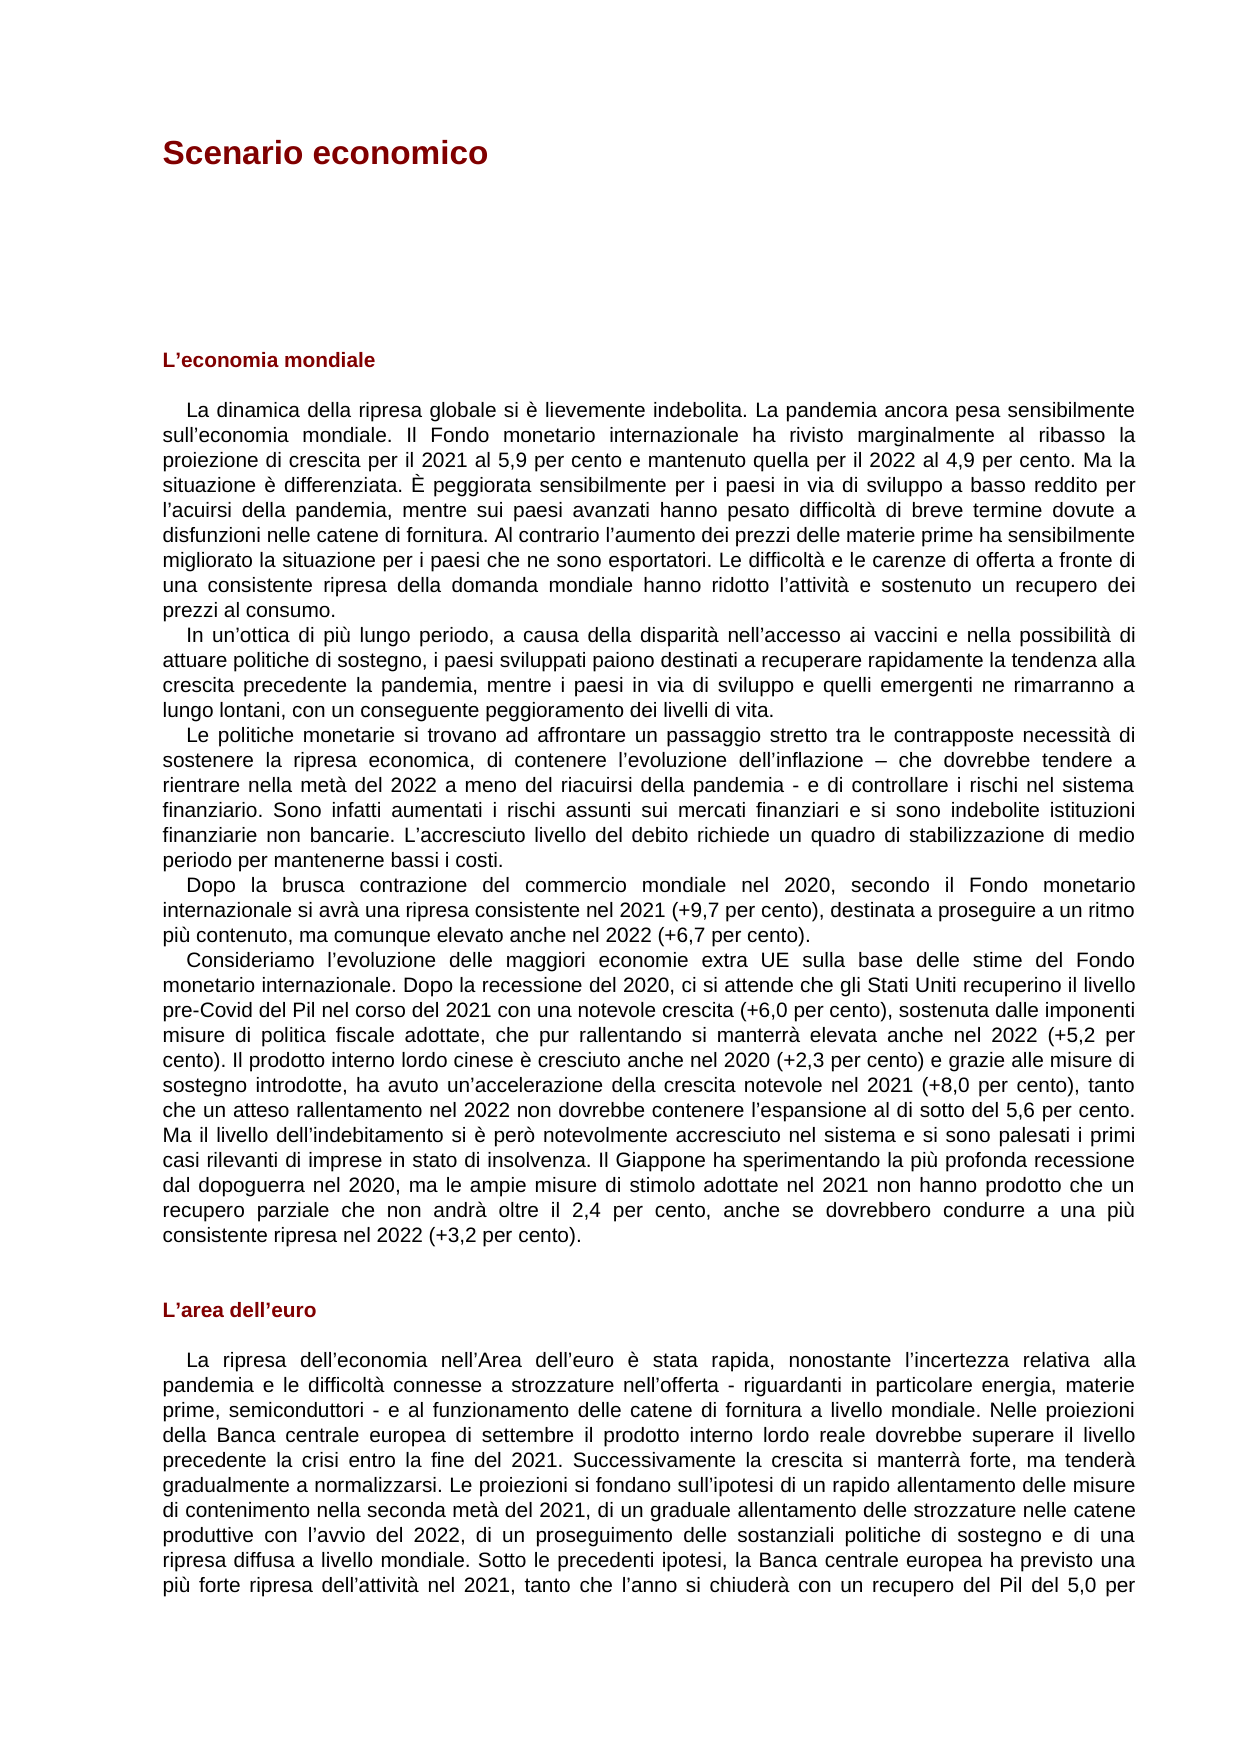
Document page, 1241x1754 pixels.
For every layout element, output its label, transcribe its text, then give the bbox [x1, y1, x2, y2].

subtitle L’economia mondiale [162, 346, 1137, 371]
text Le politiche monetarie si trovano ad affrontare un passaggio stretto tra le contrapposte necessità di sostenere la ripresa economica, di contenere l’evoluzione dell’inflazione – che dovrebbe tendere a rientrare nella metà del 2022 a meno del riacuirsi della pandemia - e di controllare i rischi nel sistema finanziario. Sono infatti aumentati i rischi assunti sui mercati finanziari e si sono indebolite istituzioni finanziarie non bancarie. L’accresciuto livello del debito richiede un quadro di stabilizzazione di medio periodo per mantenerne bassi i costi. [162, 721, 1137, 871]
subtitle L’area dell’euro [162, 1296, 1137, 1321]
text In un’ottica di più lungo periodo, a causa della disparità nell’accesso ai vaccini e nella possibilità di attuare politiche di sostegno, i paesi sviluppati paiono destinati a recuperare rapidamente la tendenza alla crescita precedente la pandemia, mentre i paesi in via di sviluppo e quelli emergenti ne rimarranno a lungo lontani, con un conseguente peggioramento dei livelli di vita. [162, 621, 1137, 721]
text Consideriamo l’evoluzione delle maggiori economie extra UE sulla base delle stime del Fondo monetario internazionale. Dopo la recessione del 2020, ci si attende che gli Stati Uniti recuperino il livello pre-Covid del Pil nel corso del 2021 con una notevole crescita (+6,0 per cento), sostenuta dalle imponenti misure di politica fiscale adottate, che pur rallentando si manterrà elevata anche nel 2022 (+5,2 per cento). Il prodotto interno lordo cinese è cresciuto anche nel 2020 (+2,3 per cento) e grazie alle misure di sostegno introdotte, ha avuto un’accelerazione della crescita notevole nel 2021 (+8,0 per cento), tanto che un atteso rallentamento nel 2022 non dovrebbe contenere l’espansione al di sotto del 5,6 per cento. Ma il livello dell’indebitamento si è però notevolmente accresciuto nel sistema e si sono palesati i primi casi rilevanti di imprese in stato di insolvenza. Il Giappone ha sperimentando la più profonda recessione dal dopoguerra nel 2020, ma le ampie misure di stimolo adottate nel 2021 non hanno prodotto che un recupero parziale che non andrà oltre il 2,4 per cento, anche se dovrebbero condurre a una più consistente ripresa nel 2022 (+3,2 per cento). [162, 946, 1137, 1246]
subtitle Scenario economico [162, 133, 1137, 171]
text La dinamica della ripresa globale si è lievemente indebolita. La pandemia ancora pesa sensibilmente sull’economia mondiale. Il Fondo monetario internazionale ha rivisto marginalmente al ribasso la proiezione di crescita per il 2021 al 5,9 per cento e mantenuto quella per il 2022 al 4,9 per cento. Ma la situazione è differenziata. È peggiorata sensibilmente per i paesi in via di sviluppo a basso reddito per l’acuirsi della pandemia, mentre sui paesi avanzati hanno pesato difficoltà di breve termine dovute a disfunzioni nelle catene di fornitura. Al contrario l’aumento dei prezzi delle materie prime ha sensibilmente migliorato la situazione per i paesi che ne sono esportatori. Le difficoltà e le carenze di offerta a fronte di una consistente ripresa della domanda mondiale hanno ridotto l’attività e sostenuto un recupero dei prezzi al consumo. [162, 396, 1137, 621]
text Dopo la brusca contrazione del commercio mondiale nel 2020, secondo il Fondo monetario internazionale si avrà una ripresa consistente nel 2021 (+9,7 per cento), destinata a proseguire a un ritmo più contenuto, ma comunque elevato anche nel 2022 (+6,7 per cento). [162, 871, 1137, 946]
